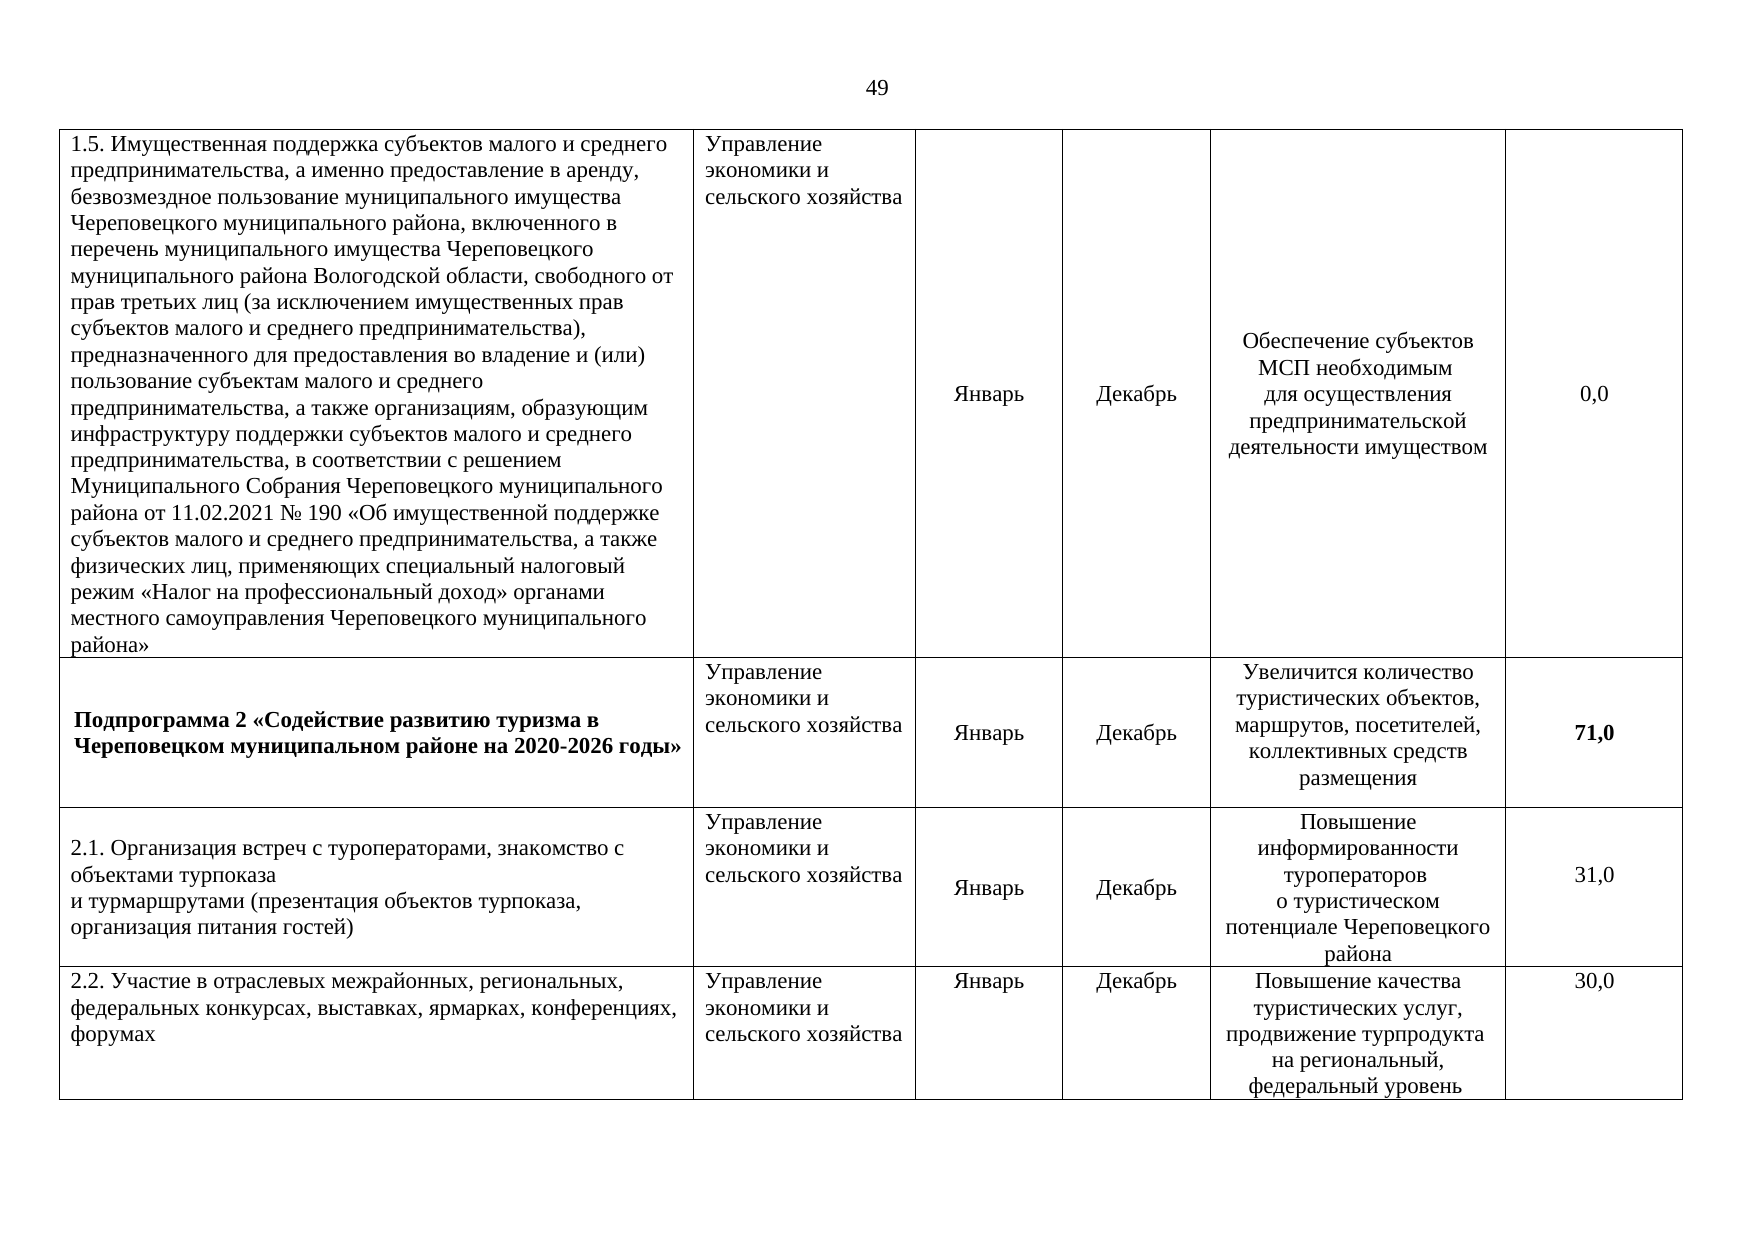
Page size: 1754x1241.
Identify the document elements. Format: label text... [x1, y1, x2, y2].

table_cell Управление экономики и сельского хозяйства [694, 808, 915, 966]
table_cell Январь [916, 658, 1062, 807]
table_cell 71,0 [1506, 658, 1682, 807]
table_cell Управление экономики и сельского хозяйства [694, 658, 915, 807]
table_cell 30,0 [1506, 967, 1682, 1099]
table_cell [60, 967, 693, 1099]
table_cell Декабрь [1063, 130, 1210, 657]
table_cell Январь [916, 967, 1062, 1099]
table_cell 2.1. Организация встреч с туроператорами, знакомство с объектами турпоказа и турмаршрутами (презентация объектов турпоказа, организация питания гостей) [60, 808, 693, 966]
table_cell Январь [916, 808, 1062, 966]
table_cell Декабрь [1063, 967, 1210, 1099]
table_cell Увеличится количество туристических объектов, маршрутов, посетителей, коллективных средств размещения [1211, 658, 1505, 807]
table_cell Обеспечение субъектов МСП необходимым для осуществления предпринимательской деятельности имуществом [1211, 130, 1505, 657]
table_cell 0,0 [1506, 130, 1682, 657]
table_cell Январь [916, 130, 1062, 657]
table_cell 1.5. Имущественная поддержка субъектов малого и среднего предпринимательства, а именно предоставление в аренду, безвозмездное пользование муниципального имущества Череповецкого муниципального района, включенного в перечень муниципального имущества Череповецкого муниципального района Вологодской области, свободного от прав третьих лиц (за исключением имущественных прав субъектов малого и среднего предпринимательства), предназначенного для предоставления во владение и (или) пользование субъектам малого и среднего предпринимательства, а также организациям, образующим инфраструктуру поддержки субъектов малого и среднего предпринимательства, в соответствии с решением Муниципального Собрания Череповецкого муниципального района от 11.02.2021 № 190 «Об имущественной поддержке субъектов малого и среднего предпринимательства, а также физических лиц, применяющих специальный налоговый режим «Налог на профессиональный доход» органами местного самоуправления Череповецкого муниципального района» [60, 130, 693, 657]
table_cell Декабрь [1063, 808, 1210, 966]
table_cell Подпрограмма 2 «Содействие развитию туризма в Череповецком муниципальном районе на 2020-2026 годы» [60, 658, 693, 807]
table_cell Декабрь [1063, 658, 1210, 807]
table_cell 31,0 [1506, 808, 1682, 966]
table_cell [694, 967, 915, 1099]
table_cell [694, 130, 915, 657]
table_cell Повышение информированности туроператоров о туристическом потенциале Череповецкого района [1211, 808, 1505, 966]
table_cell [1211, 967, 1505, 1099]
